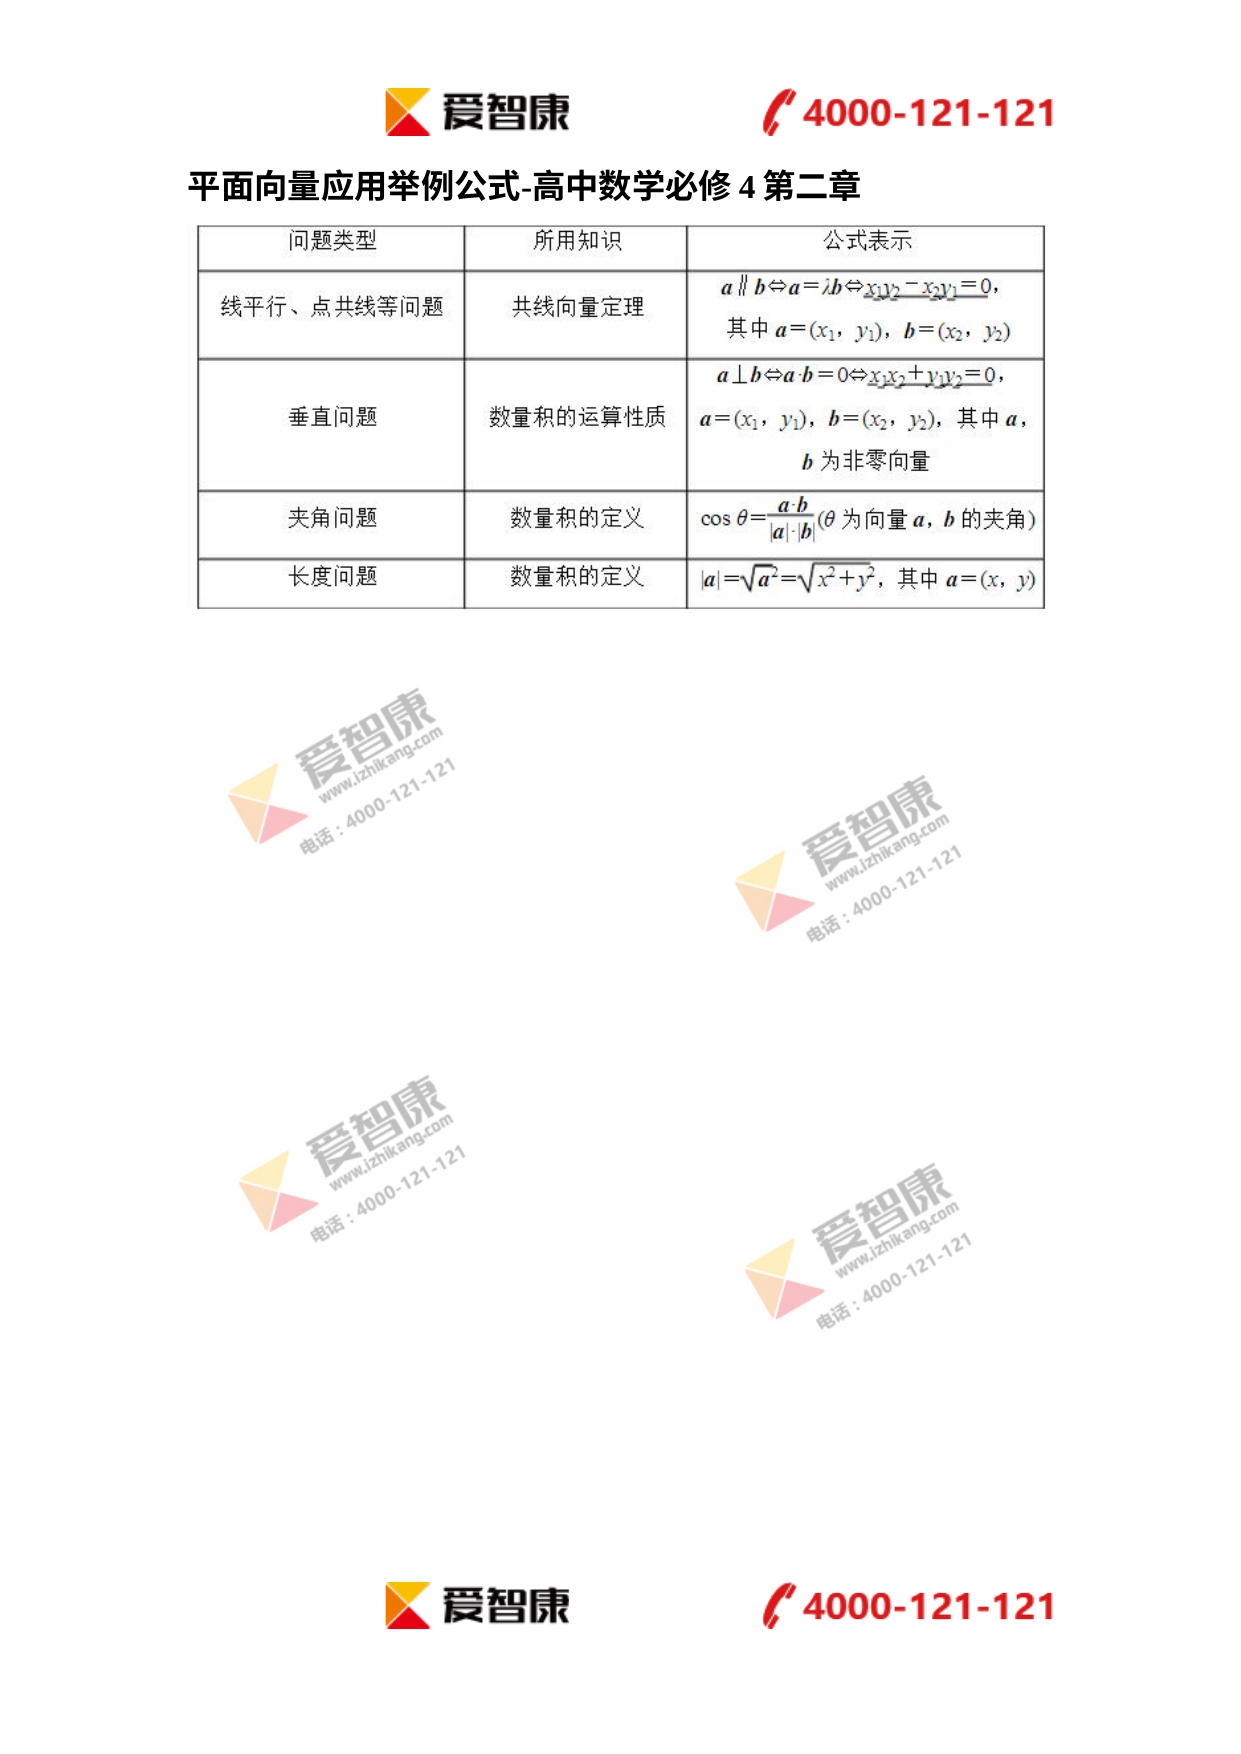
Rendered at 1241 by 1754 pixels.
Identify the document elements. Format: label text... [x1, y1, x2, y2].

picture [762, 88, 1053, 136]
picture [762, 1582, 1053, 1629]
text 平面向量应用举例公式-高中数学必修4第二章 [187, 151, 1053, 216]
picture [385, 1582, 570, 1629]
picture [668, 1106, 1052, 1387]
picture [139, 216, 1053, 617]
picture [658, 718, 1042, 1000]
picture [385, 88, 570, 136]
picture [151, 631, 536, 912]
picture [162, 1018, 546, 1300]
